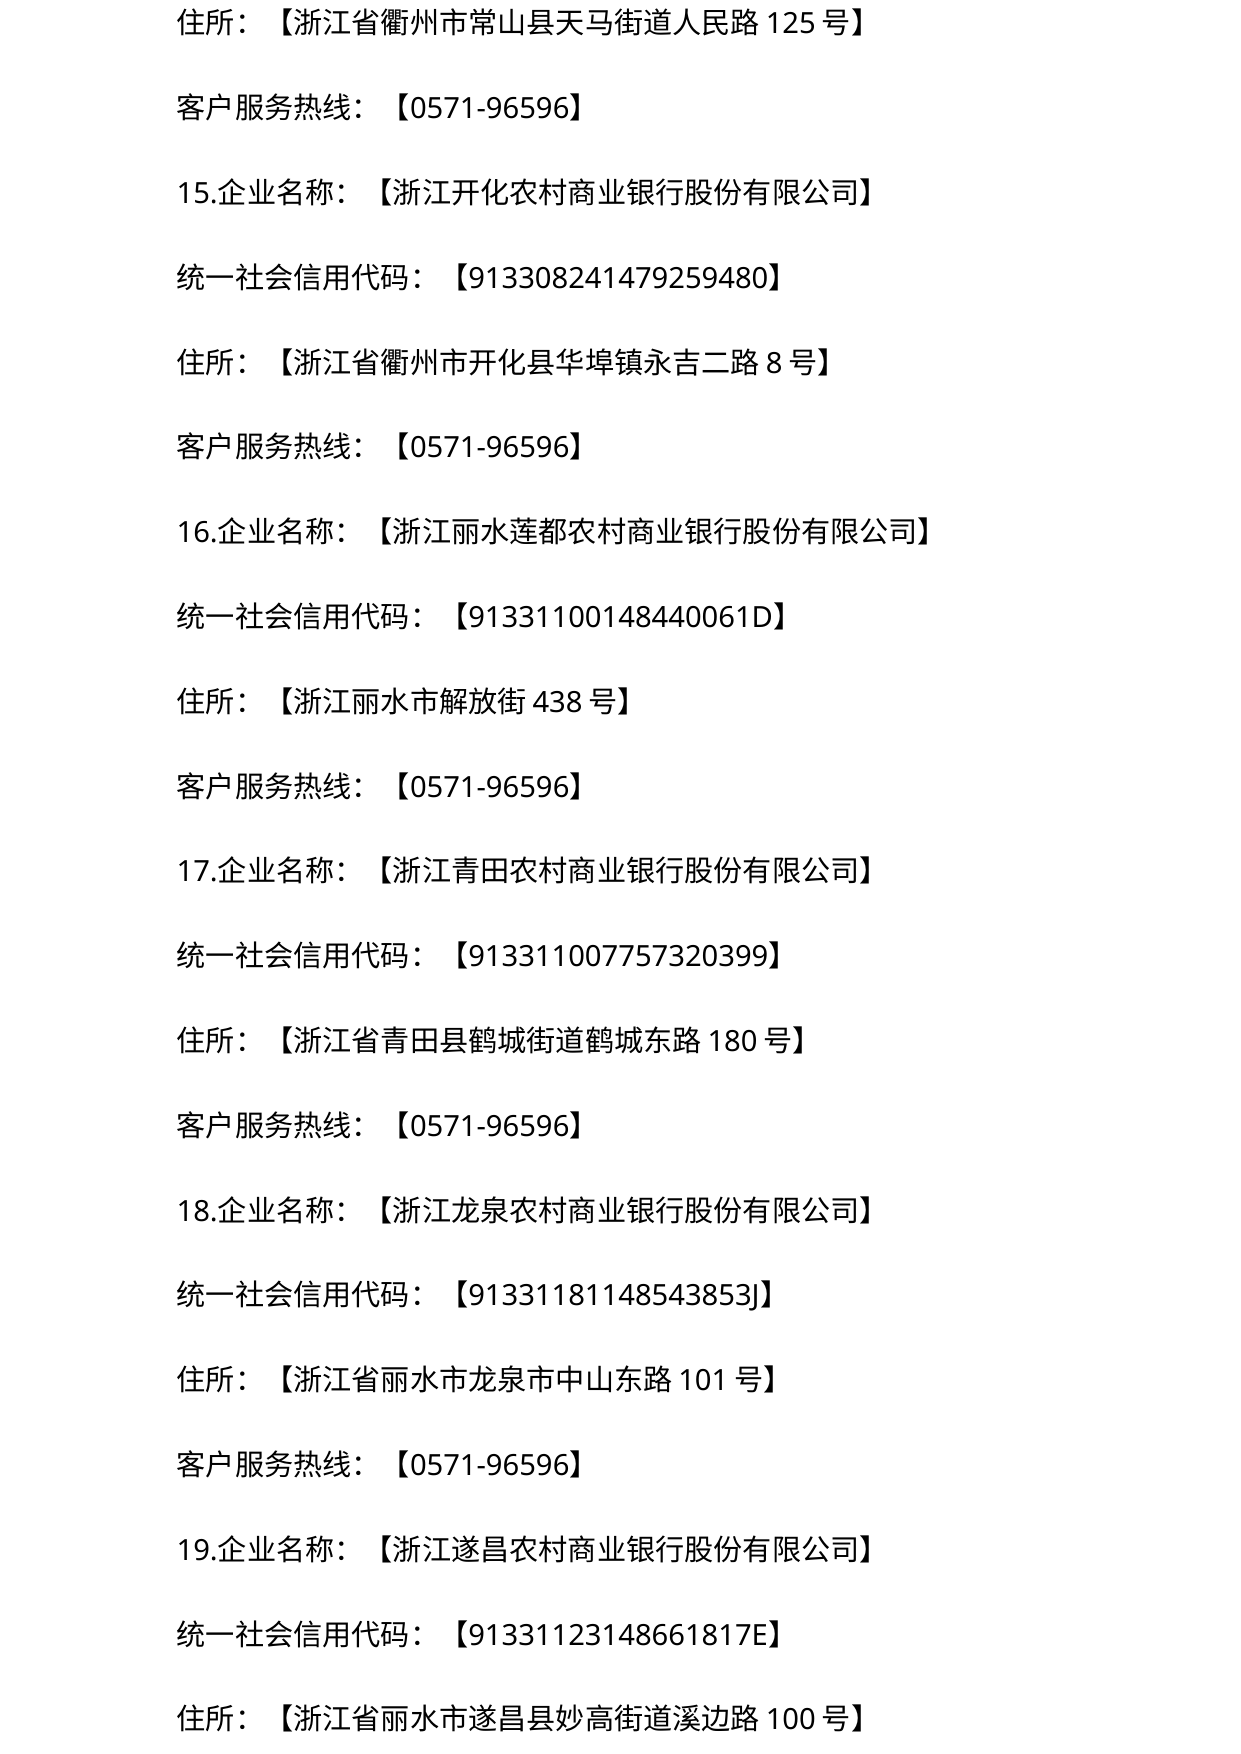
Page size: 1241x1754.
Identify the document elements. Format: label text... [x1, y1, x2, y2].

text 客户服务热线：【0571-96596】 [118, 1441, 1093, 1484]
text 统一社会信用代码：【91331100148440061D】 [118, 593, 1093, 636]
text 住所：【浙江省青田县鹤城街道鹤城东路180号】 [118, 1017, 1093, 1060]
text 16.企业名称：【浙江丽水莲都农村商业银行股份有限公司】 [118, 509, 1093, 551]
text 统一社会信用代码：【913311007757320399】 [118, 933, 1093, 975]
text 19.企业名称：【浙江遂昌农村商业银行股份有限公司】 [118, 1526, 1093, 1569]
text 住所：【浙江省衢州市开化县华埠镇永吉二路8号】 [118, 339, 1093, 382]
text 住所：【浙江省丽水市遂昌县妙高街道溪边路100号】 [118, 1696, 1093, 1738]
text 住所：【浙江省衢州市常山县天马街道人民路125号】 [118, 0, 1093, 42]
text 18.企业名称：【浙江龙泉农村商业银行股份有限公司】 [118, 1187, 1093, 1229]
text 客户服务热线：【0571-96596】 [118, 85, 1093, 127]
text 统一社会信用代码：【91331123148661817E】 [118, 1611, 1093, 1653]
text 17.企业名称：【浙江青田农村商业银行股份有限公司】 [118, 848, 1093, 890]
text 客户服务热线：【0571-96596】 [118, 424, 1093, 466]
text 客户服务热线：【0571-96596】 [118, 763, 1093, 806]
text 客户服务热线：【0571-96596】 [118, 1102, 1093, 1145]
text 住所：【浙江丽水市解放街438号】 [118, 678, 1093, 721]
text 统一社会信用代码：【91331181148543853J】 [118, 1272, 1093, 1314]
text 住所：【浙江省丽水市龙泉市中山东路101号】 [118, 1357, 1093, 1399]
text 15.企业名称：【浙江开化农村商业银行股份有限公司】 [118, 169, 1093, 212]
text 统一社会信用代码：【913308241479259480】 [118, 254, 1093, 297]
